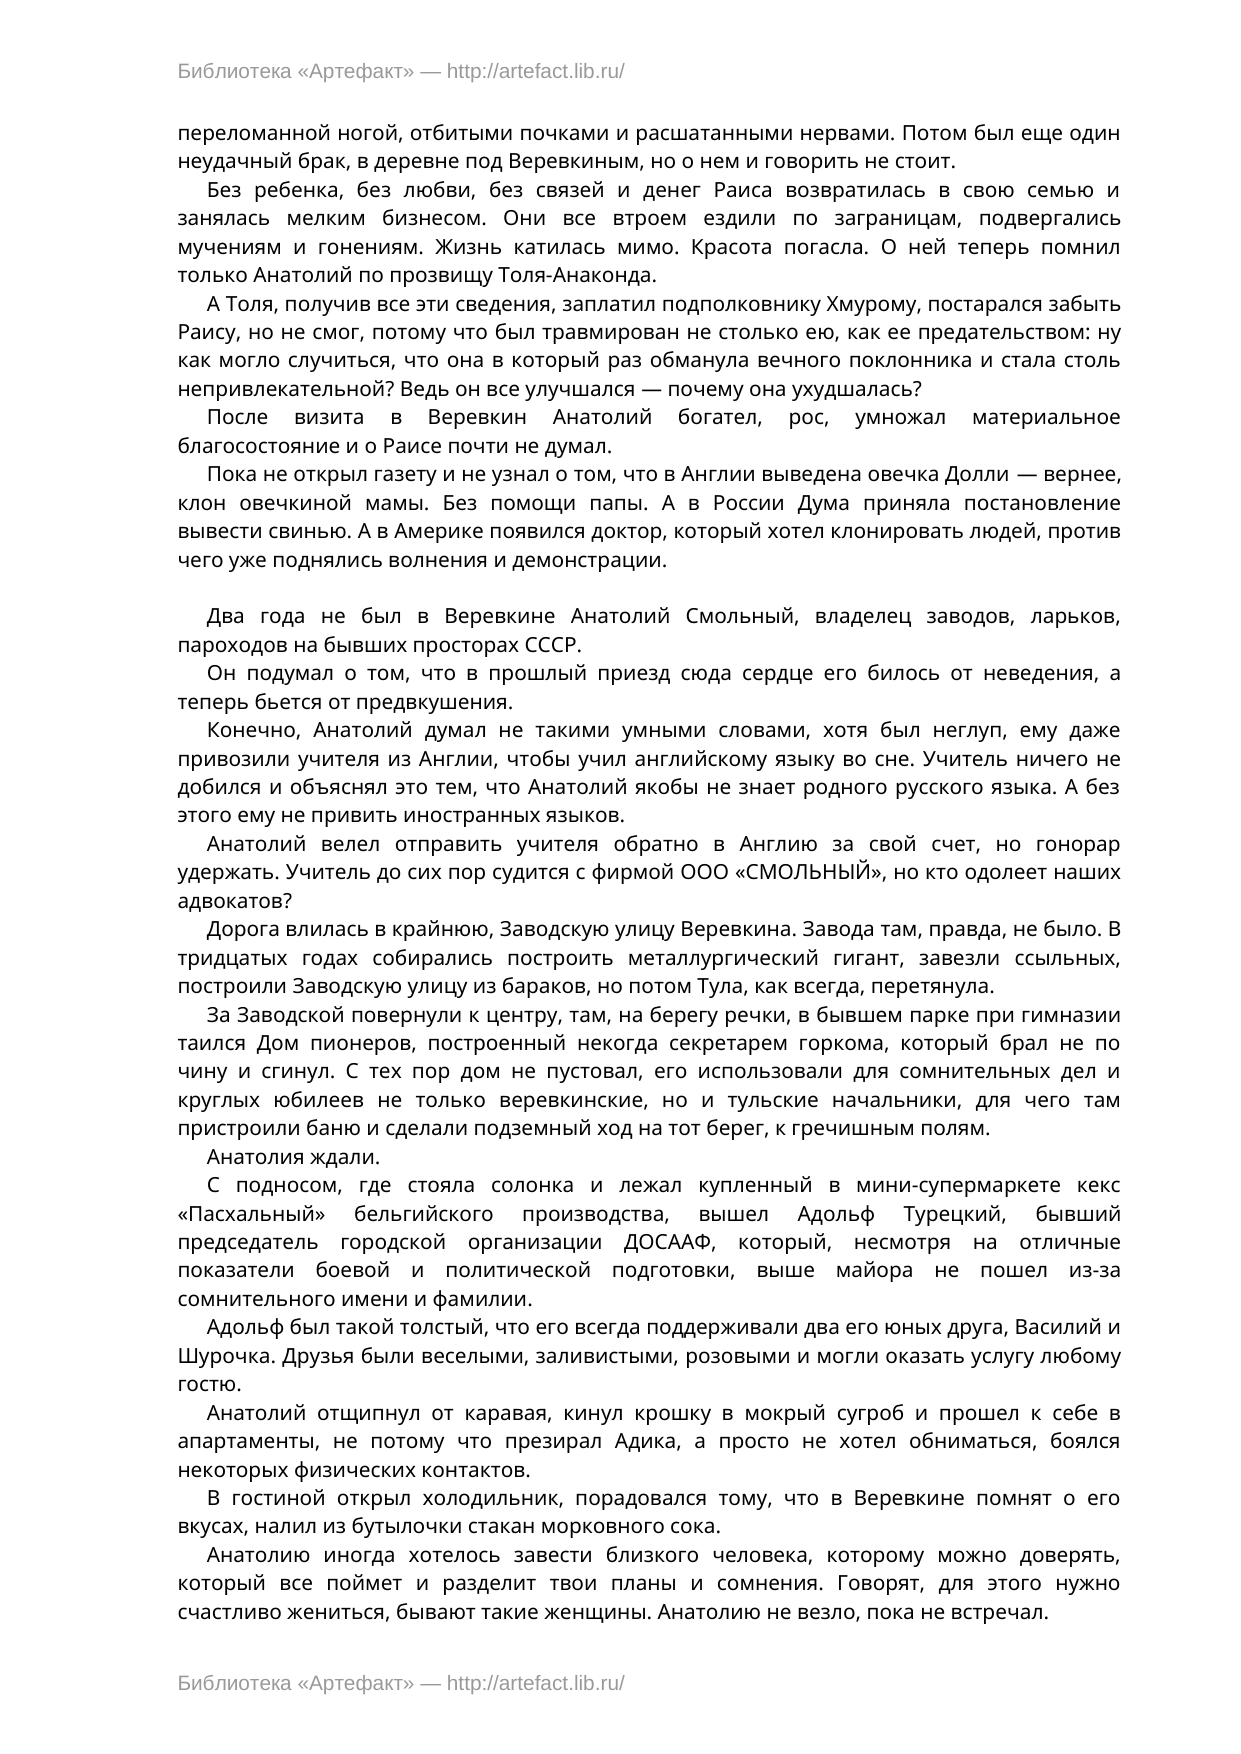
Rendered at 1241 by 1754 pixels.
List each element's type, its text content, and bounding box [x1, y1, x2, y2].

text Он подумал о том, что в прошлый приезд сюда сердце его билось от неведения, а теперь бьется от предвкушения. [177, 658, 1122, 715]
text Анатолию иногда хотелось завести близкого человека, которому можно доверять, который все поймет и разделит твои планы и сомнения. Говорят, для этого нужно счастливо жениться, бывают такие женщины. Анатолию не везло, пока не встречал. [177, 1540, 1122, 1625]
text В гостиной открыл холодильник, порадовался тому, что в Веревкине помнят о его вкусах, налил из бутылочки стакан морковного сока. [177, 1483, 1122, 1540]
text Адольф был такой толстый, что его всегда поддерживали два его юных друга, Василий и Шурочка. Друзья были веселыми, заливистыми, розовыми и могли оказать услугу любому гостю. [177, 1312, 1122, 1398]
text А Толя, получив все эти сведения, заплатил подполковнику Хмурому, постарался забыть Раису, но не смог, потому что был травмирован не столько ею, как ее предательством: ну как могло случиться, что она в который раз обманула вечного поклонника и стала столь непривлекательной? Ведь он все улучшался — почему она ухудшалась? [177, 289, 1122, 402]
text Пока не открыл газету и не узнал о том, что в Англии выведена овечка Долли — вернее, клон овечкиной мамы. Без помощи папы. А в России Дума приняла постановление вывести свинью. А в Америке появился доктор, который хотел клонировать людей, против чего уже поднялись волнения и демонстрации. [177, 459, 1122, 573]
text Без ребенка, без любви, без связей и денег Раиса возвратилась в свою семью и занялась мелким бизнесом. Они все втроем ездили по заграницам, подвергались мучениям и гонениям. Жизнь катилась мимо. Красота погасла. О ней теперь помнил только Анатолий по прозвищу Толя-Анаконда. [177, 175, 1122, 289]
text Дорога влилась в крайнюю, Заводскую улицу Веревкина. Завода там, правда, не было. В тридцатых годах собирались построить металлургический гигант, завезли ссыльных, построили Заводскую улицу из бараков, но потом Тула, как всегда, перетянула. [177, 914, 1122, 1000]
text Анатолий отщипнул от каравая, кинул крошку в мокрый сугроб и прошел к себе в апартаменты, не потому что презирал Адика, а просто не хотел обниматься, боялся некоторых физических контактов. [177, 1398, 1122, 1483]
text После визита в Веревкин Анатолий богател, рос, умножал материальное благосостояние и о Раисе почти не думал. [177, 402, 1122, 459]
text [177, 118, 1122, 175]
text За Заводской повернули к центру, там, на берегу речки, в бывшем парке при гимназии таился Дом пионеров, построенный некогда секретарем горкома, который брал не по чину и сгинул. С тех пор дом не пустовал, его использовали для сомнительных дел и круглых юбилеев не только веревкинские, но и тульские начальники, для чего там пристроили баню и сделали подземный ход на тот берег, к гречишным полям. [177, 1000, 1122, 1142]
text С подносом, где стояла солонка и лежал купленный в мини-супермаркете кекс «Пасхальный» бельгийского производства, вышел Адольф Турецкий, бывший председатель городской организации ДОСААФ, который, несмотря на отличные показатели боевой и политической подготовки, выше майора не пошел из-за сомнительного имени и фамилии. [177, 1170, 1122, 1312]
text Анатолия ждали. [177, 1142, 1122, 1170]
text Анатолий велел отправить учителя обратно в Англию за свой счет, но гонорар удержать. Учитель до сих пор судится с фирмой ООО «СМОЛЬНЫЙ», но кто одолеет наших адвокатов? [177, 829, 1122, 914]
text Конечно, Анатолий думал не такими умными словами, хотя был неглуп, ему даже привозили учителя из Англии, чтобы учил английскому языку во сне. Учитель ничего не добился и объяснял это тем, что Анатолий якобы не знает родного русского языка. А без этого ему не привить иностранных языков. [177, 715, 1122, 829]
text Два года не был в Веревкине Анатолий Смольный, владелец заводов, ларьков, пароходов на бывших просторах СССР. [177, 602, 1122, 658]
